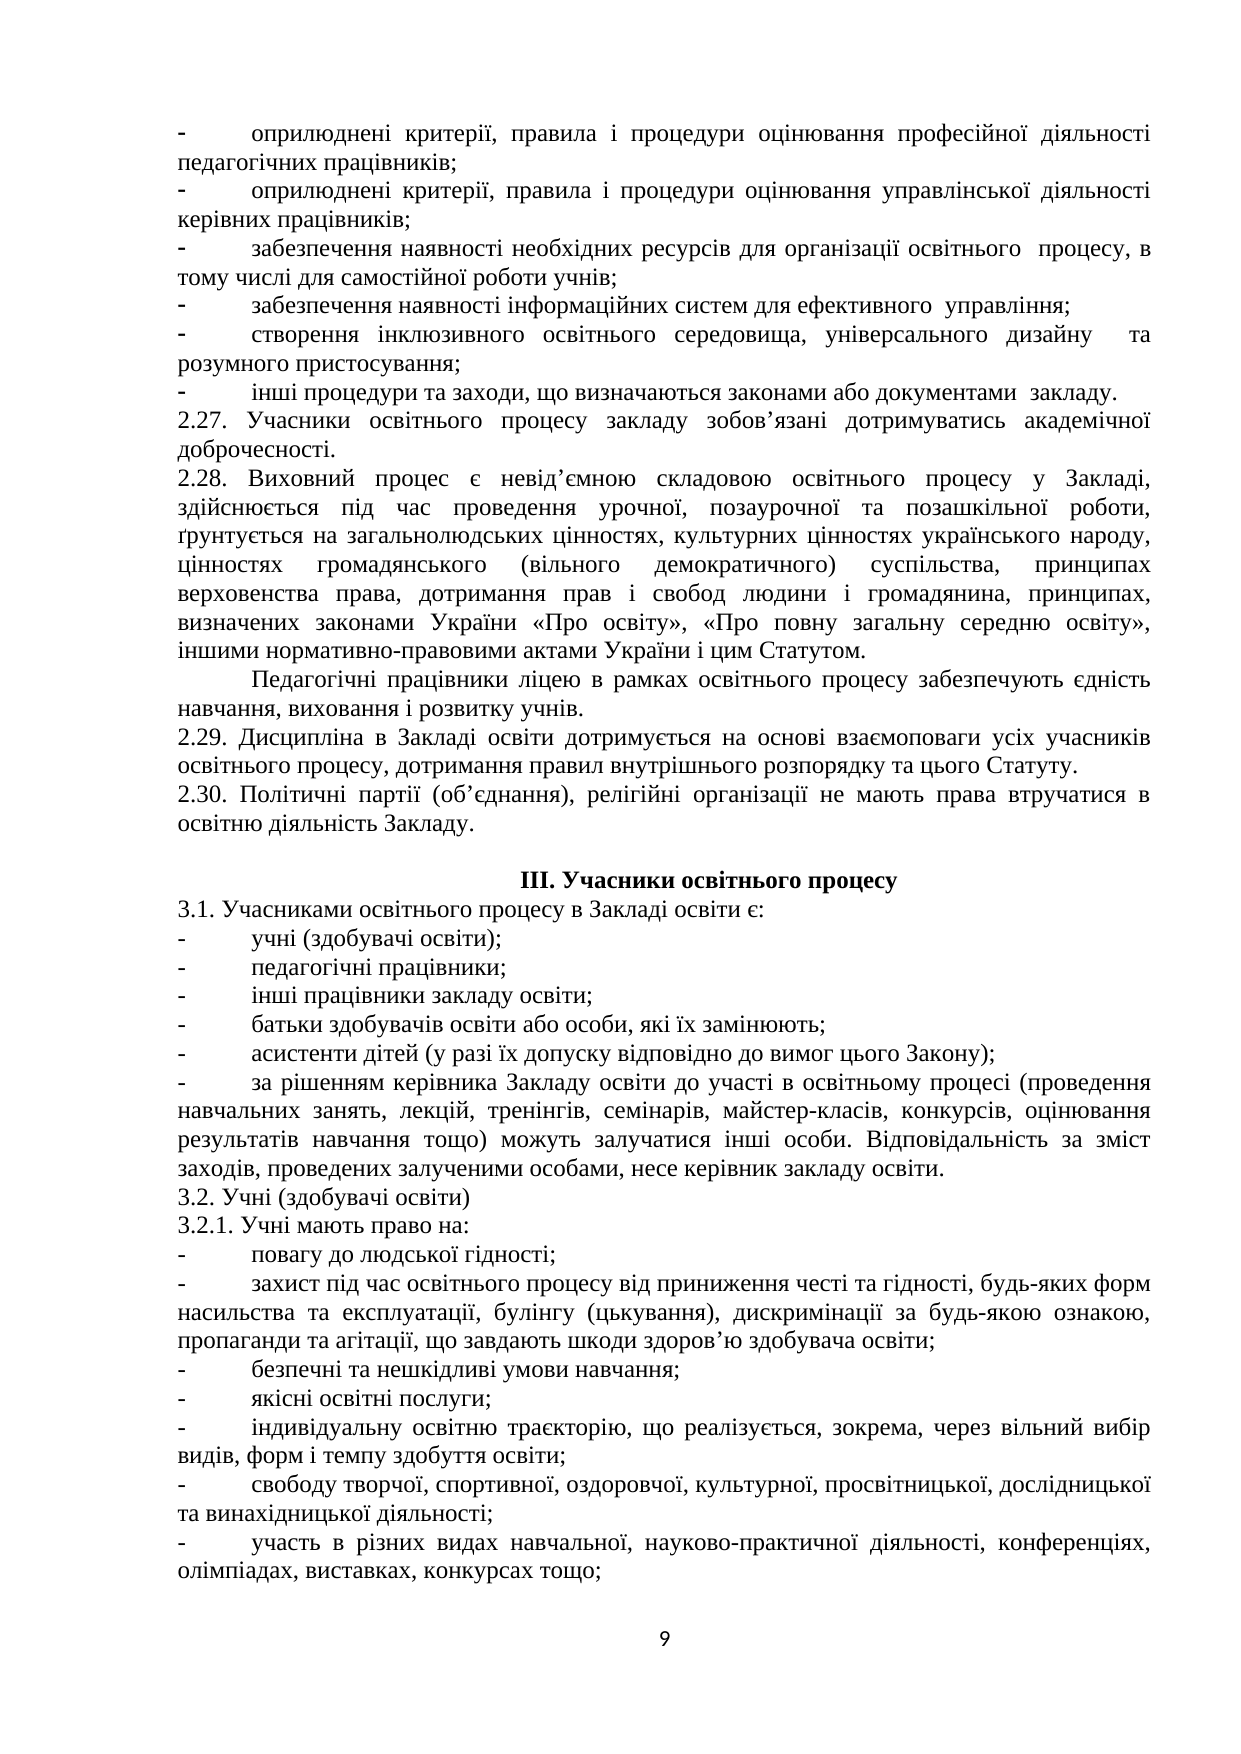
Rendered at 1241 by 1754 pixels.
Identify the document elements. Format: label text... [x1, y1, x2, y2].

text 3.2. Учні (здобувачі освіти) [177, 1182, 1152, 1211]
list створення інклюзивного освітнього середовища, універсального дизайну та розумного пристосування; [177, 319, 1152, 377]
text 2.29. Дисципліна в Закладі освіти дотримується на основі взаємоповаги усіх учасників освітнього процесу, дотримання правил внутрішнього розпорядку та цього Статуту. [177, 722, 1152, 779]
list участь в різних видах навчальної, науково-практичної діяльності, конференціях, олімпіадах, виставках, конкурсах тощо; [177, 1527, 1152, 1584]
list якісні освітні послуги; [177, 1383, 1152, 1412]
list оприлюднені критерії, правила і процедури оцінювання професійної діяльності педагогічних працівників; [177, 118, 1152, 176]
text 3.2.1. Учні мають право на: [177, 1211, 1152, 1239]
text 3.1. Учасниками освітнього процесу в Закладі освіти є: [177, 894, 1152, 923]
text 2.27. Учасники освітнього процесу закладу зобов’язані дотримуватись академічної доброчесності. [177, 406, 1152, 463]
list оприлюднені критерії, правила і процедури оцінювання управлінської діяльності керівних працівників; [177, 176, 1152, 233]
list повагу до людської гідності; [177, 1239, 1152, 1268]
list безпечні та нешкідливі умови навчання; [177, 1354, 1152, 1383]
list учні (здобувачі освіти); [177, 923, 1152, 952]
text 2.30. Політичні партії (об’єднання), релігійні організації не мають права втручатися в освітню діяльність Закладу. [177, 779, 1152, 837]
list свободу творчої, спортивної, оздоровчої, культурної, просвітницької, дослідницької та винахідницької діяльності; [177, 1469, 1152, 1527]
list педагогічні працівники; [177, 952, 1152, 981]
list за рішенням керівника Закладу освіти до участі в освітньому процесі (проведення навчальних занять, лекцій, тренінгів, семінарів, майстер-класів, конкурсів, оцінювання результатів навчання тощо) можуть залучатися інші особи. Відповідальність за зміст заходів, проведених залученими особами, несе керівник закладу освіти. [177, 1067, 1152, 1182]
list забезпечення наявності інформаційних систем для ефективного управління; [177, 291, 1152, 319]
list забезпечення наявності необхідних ресурсів для організації освітнього процесу, в тому числі для самостійної роботи учнів; [177, 233, 1152, 291]
list батьки здобувачів освіти або особи, які їх замінюють; [177, 1009, 1152, 1038]
text Педагогічні працівники ліцею в рамках освітнього процесу забезпечують єдність навчання, виховання і розвитку учнів. [177, 664, 1152, 722]
text 2.28. Виховний процес є невід’ємною складовою освітнього процесу у Закладі, здійснюється під час проведення урочної, позаурочної та позашкільної роботи, ґрунтується на загальнолюдських цінностях, культурних цінностях українського народу, цінностях громадянського (вільного демократичного) суспільства, принципах верховенства права, дотримання прав і свобод людини і громадянина, принципах, визначених законами України «Про освіту», «Про повну загальну середню освіту», іншими нормативно-правовими актами України і цим Статутом. [177, 463, 1152, 664]
list індивідуальну освітню траєкторію, що реалізується, зокрема, через вільний вибір видів, форм і темпу здобуття освіти; [177, 1412, 1152, 1469]
list інші процедури та заходи, що визначаються законами або документами закладу. [177, 377, 1152, 406]
text IІІ. Учасники освітнього процесу [177, 866, 1152, 894]
list захист під час освітнього процесу від приниження честі та гідності, будь-яких форм насильства та експлуатації, булінгу (цькування), дискримінації за будь-якою ознакою, пропаганди та агітації, що завдають шкоди здоров’ю здобувача освіти; [177, 1268, 1152, 1354]
list інші працівники закладу освіти; [177, 981, 1152, 1009]
list асистенти дітей (у разі їх допуску відповідно до вимог цього Закону); [177, 1038, 1152, 1067]
